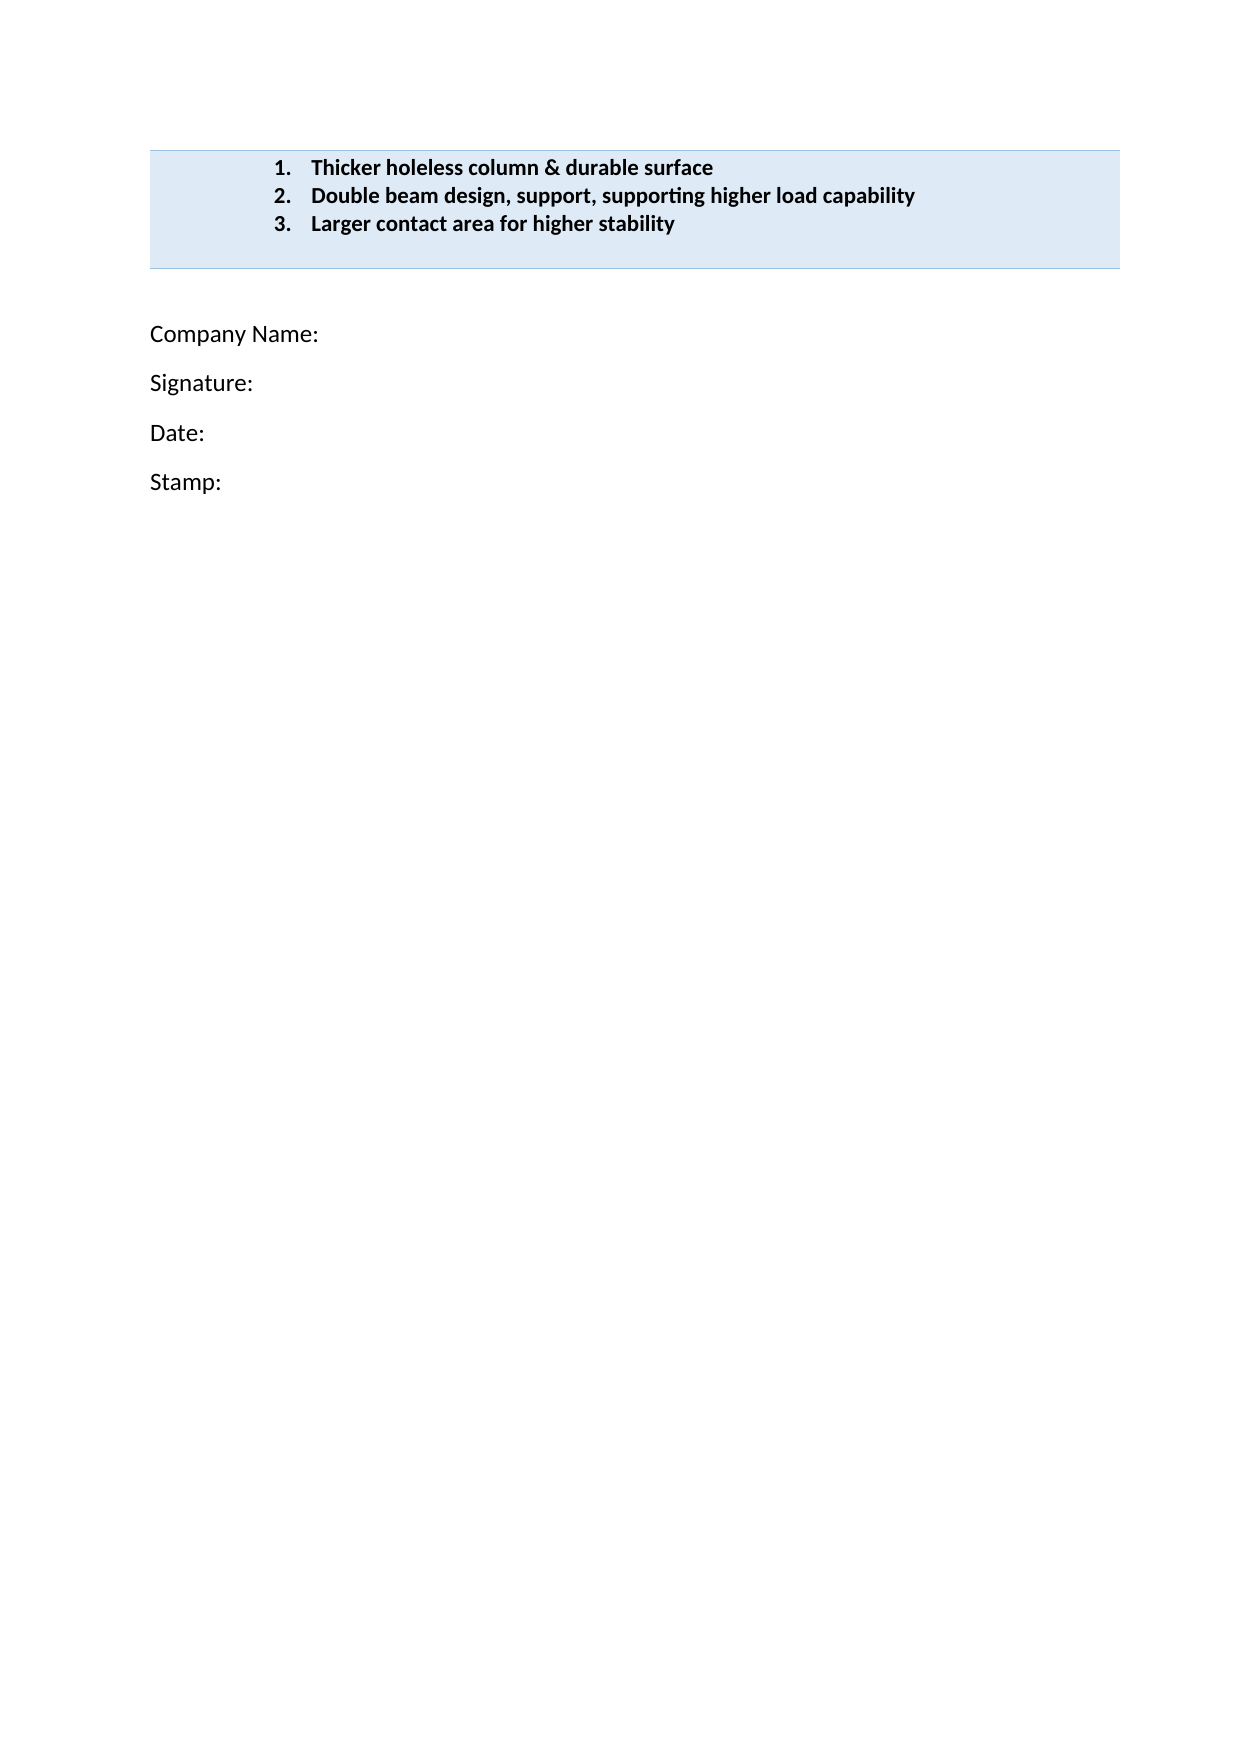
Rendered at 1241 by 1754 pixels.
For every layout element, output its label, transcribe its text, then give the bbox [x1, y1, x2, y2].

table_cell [150, 151, 1120, 268]
text Stamp: [150, 467, 1090, 497]
text Date: [150, 417, 1090, 447]
text Signature: [150, 367, 1090, 398]
text Company Name: [150, 318, 1090, 348]
